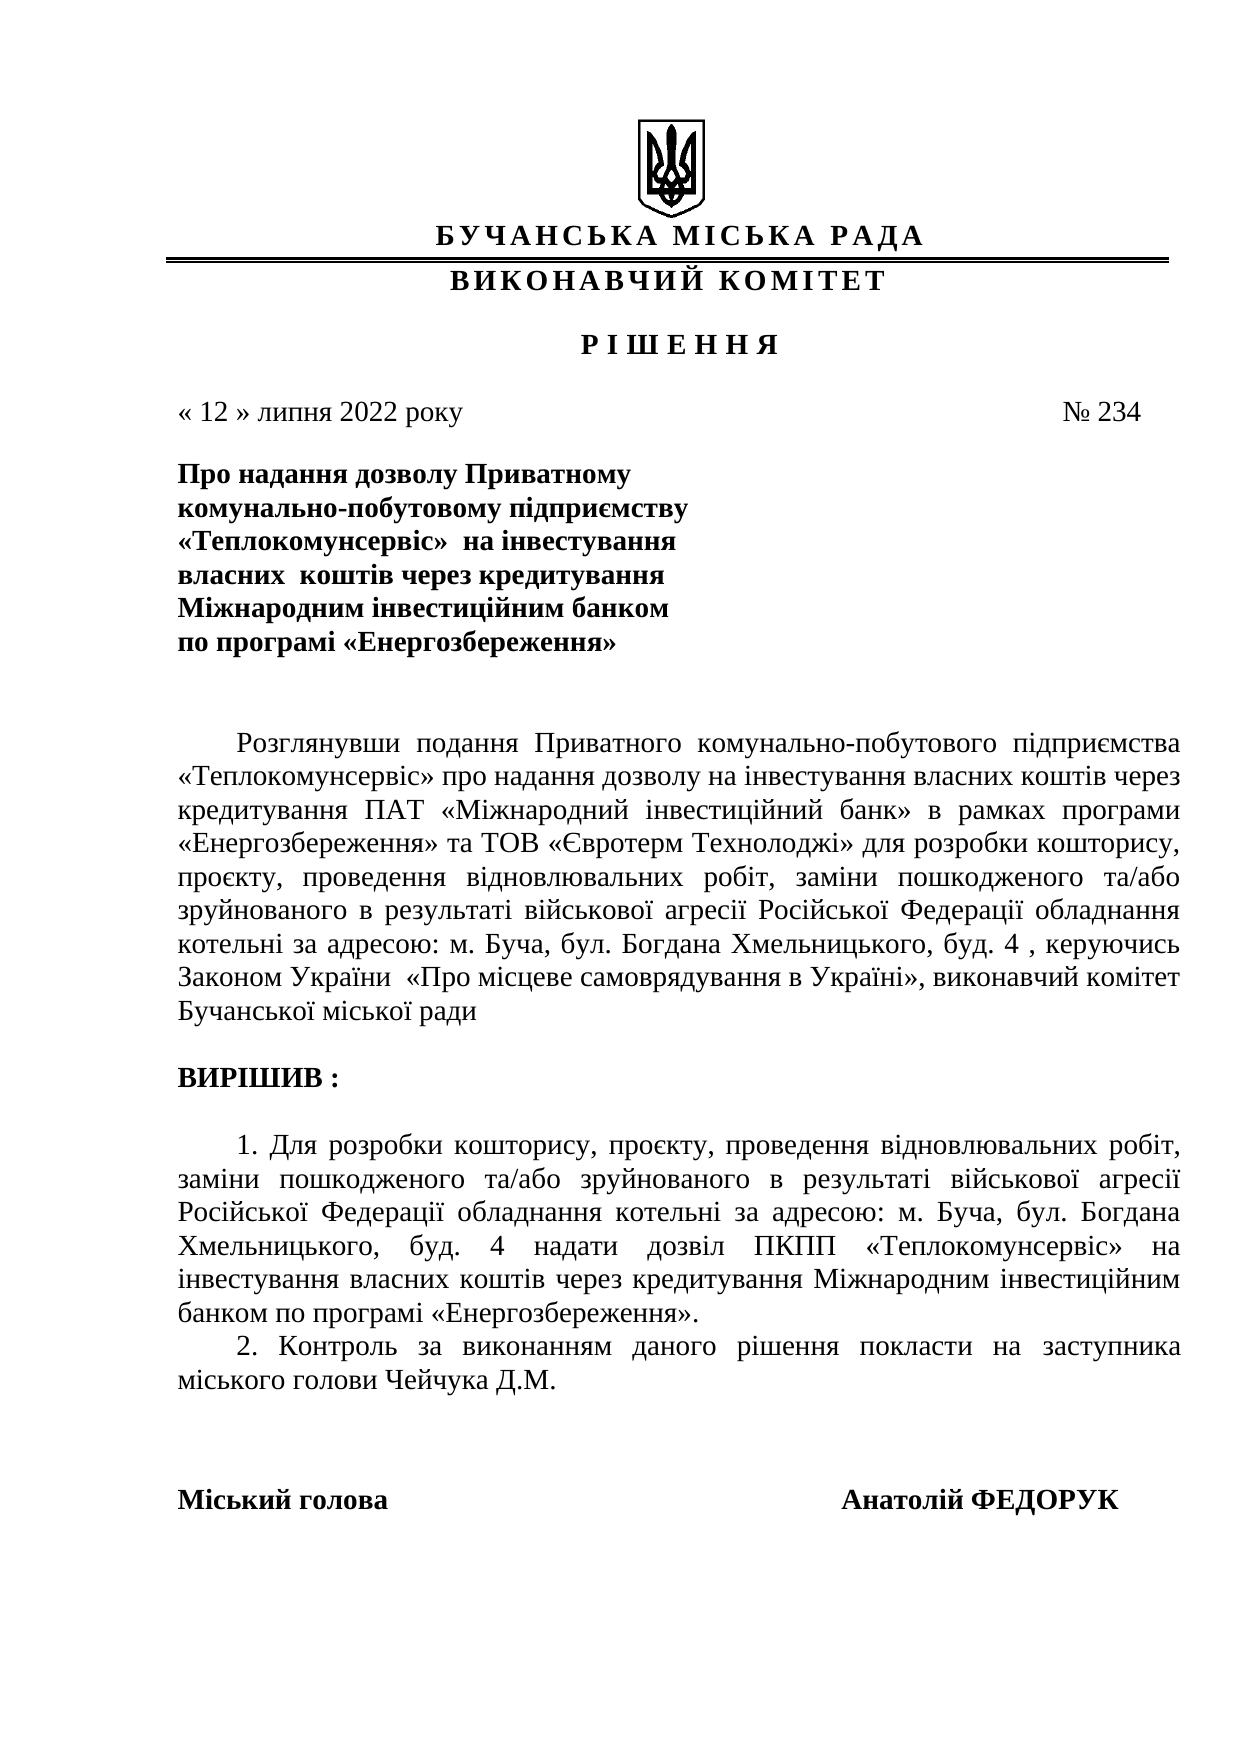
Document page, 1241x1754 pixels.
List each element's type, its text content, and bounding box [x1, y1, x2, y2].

picture [636, 118, 707, 219]
text Розглянувши подання Приватного комунально-побутового підприємства «Теплокомунсервіс» про надання дозволу на інвестування власних коштів через кредитування ПАТ «Міжнародний інвестиційний банк» в рамках програми «Енергозбереження» та ТОВ «Євротерм Технолоджі» для розробки кошторису, проєкту, проведення відновлювальних робіт, заміни пошкодженого та/або зруйнованого в результаті військової агресії Російської Федерації обладнання котельні за адресою: м. Буча, бул. Богдана Хмельницького, буд. 4 , керуючись Законом України «Про місцеве самоврядування в Україні», виконавчий комітет Бучанської міської ради [177, 725, 1181, 1027]
text ВИРІШИВ : [177, 1060, 1181, 1094]
text «Теплокомунсервіс» на інвестування [177, 523, 1181, 557]
text Міський голова Анатолій ФЕДОРУК [177, 1482, 1181, 1515]
text РІШЕННЯ [177, 327, 1181, 361]
text 2. Контроль за виконанням даного рішення покласти на заступника міського голови Чейчука Д.М. [177, 1328, 1181, 1396]
text по програмі «Енергозбереження» [177, 624, 1181, 658]
text Міжнародним інвестиційним банком [177, 591, 1181, 624]
text « 12 » липня 2022 року № 234 [177, 394, 1181, 428]
text власних коштів через кредитування [177, 557, 1181, 591]
text комунально-побутовому підприємству [177, 490, 1181, 523]
table_header ВИКОНАВЧИЙ КОМІТЕТ [166, 263, 1169, 327]
text Про надання дозволу Приватному [177, 456, 1181, 490]
text 1. Для розробки кошторису, проєкту, проведення відновлювальних робіт, заміни пошкодженого та/або зруйнованого в результаті військової агресії Російської Федерації обладнання котельні за адресою: м. Буча, бул. Богдана Хмельницького, буд. 4 надати дозвіл ПКПП «Теплокомунсервіс» на інвестування власних коштів через кредитування Міжнародним інвестиційним банком по програмі «Енергозбереження». [177, 1127, 1181, 1328]
text БУЧАНСЬКА МІСЬКА РАДА [177, 218, 1181, 252]
